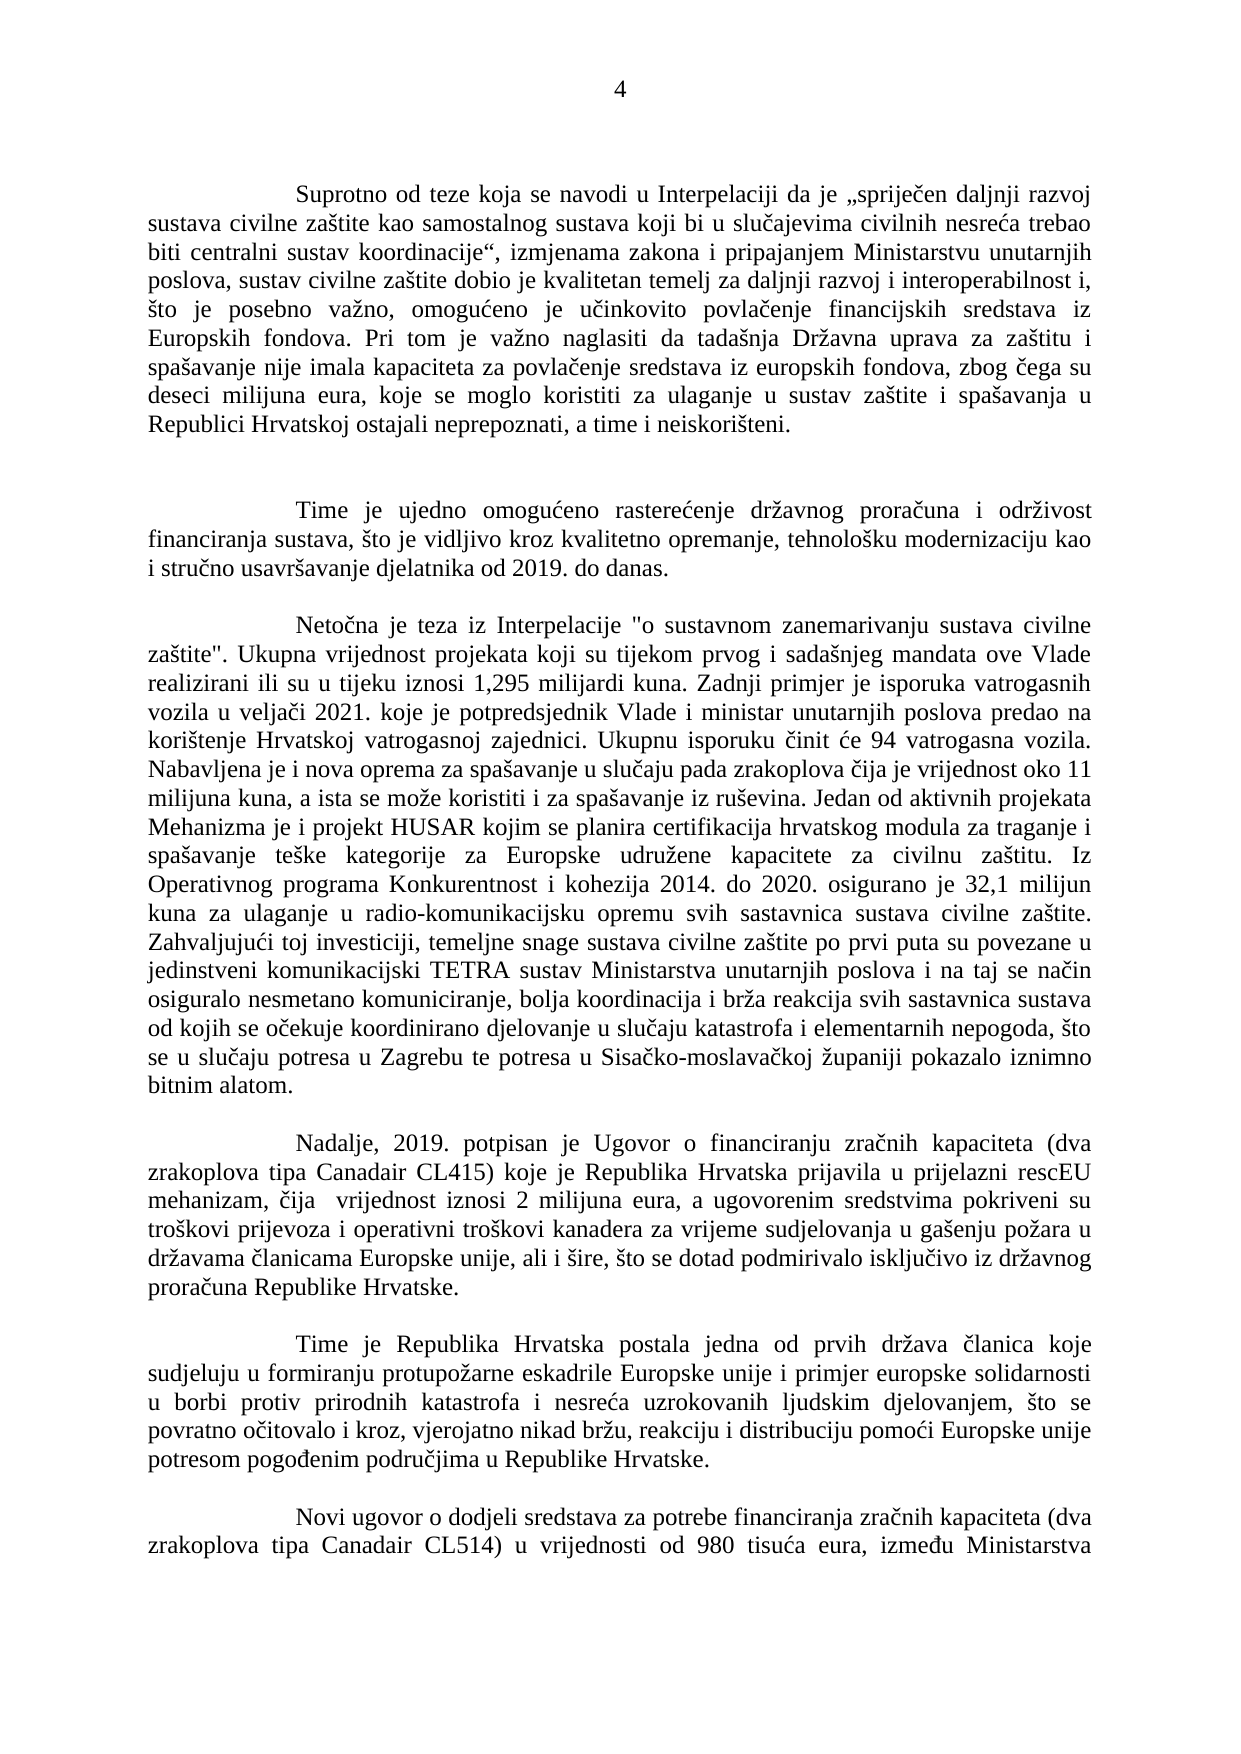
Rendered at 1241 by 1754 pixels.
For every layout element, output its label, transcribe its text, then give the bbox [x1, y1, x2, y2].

text Netočna je teza iz Interpelacije "o sustavnom zanemarivanju sustava civilne zaštite". Ukupna vrijednost projekata koji su tijekom prvog i sadašnjeg mandata ove Vlade realizirani ili su u tijeku iznosi 1,295 milijardi kuna. Zadnji primjer je isporuka vatrogasnih vozila u veljači 2021. koje je potpredsjednik Vlade i ministar unutarnjih poslova predao na korištenje Hrvatskoj vatrogasnoj zajednici. Ukupnu isporuku činit će 94 vatrogasna vozila. Nabavljena je i nova oprema za spašavanje u slučaju pada zrakoplova čija je vrijednost oko 11 milijuna kuna, a ista se može koristiti i za spašavanje iz ruševina. Jedan od aktivnih projekata Mehanizma je i projekt HUSAR kojim se planira certifikacija hrvatskog modula za traganje i spašavanje teške kategorije za Europske udružene kapacitete za civilnu zaštitu. Iz Operativnog programa Konkurentnost i kohezija 2014. do 2020. osigurano je 32,1 milijun kuna za ulaganje u radio-komunikacijsku opremu svih sastavnica sustava civilne zaštite. Zahvaljujući toj investiciji, temeljne snage sustava civilne zaštite po prvi puta su povezane u jedinstveni komunikacijski TETRA sustav Ministarstva unutarnjih poslova i na taj se način osiguralo nesmetano komuniciranje, bolja koordinacija i brža reakcija svih sastavnica sustava od kojih se očekuje koordinirano djelovanje u slučaju katastrofa i elementarnih nepogoda, što se u slučaju potresa u Zagrebu te potresa u Sisačko-moslavačkoj županiji pokazalo iznimno bitnim alatom. [148, 610, 1092, 1099]
text Suprotno od teze koja se navodi u Interpelaciji da je „spriječen daljnji razvoj sustava civilne zaštite kao samostalnog sustava koji bi u slučajevima civilnih nesreća trebao biti centralni sustav koordinacije“, izmjenama zakona i pripajanjem Ministarstvu unutarnjih poslova, sustav civilne zaštite dobio je kvalitetan temelj za daljnji razvoj i interoperabilnost i, što je posebno važno, omogućeno je učinkovito povlačenje financijskih sredstava iz Europskih fondova. Pri tom je važno naglasiti da tadašnja Državna uprava za zaštitu i spašavanje nije imala kapaciteta za povlačenje sredstava iz europskih fondova, zbog čega su deseci milijuna eura, koje se moglo koristiti za ulaganje u sustav zaštite i spašavanja u Republici Hrvatskoj ostajali neprepoznati, a time i neiskorišteni. [148, 179, 1092, 438]
text Nadalje, 2019. potpisan je Ugovor o financiranju zračnih kapaciteta (dva zrakoplova tipa Canadair CL415) koje je Republika Hrvatska prijavila u prijelazni rescEU mehanizam, čija vrijednost iznosi 2 milijuna eura, a ugovorenim sredstvima pokriveni su troškovi prijevoza i operativni troškovi kanadera za vrijeme sudjelovanja u gašenju požara u državama članicama Europske unije, ali i šire, što se dotad podmirivalo isključivo iz državnog proračuna Republike Hrvatske. [148, 1128, 1092, 1300]
text Time je ujedno omogućeno rasterećenje državnog proračuna i održivost financiranja sustava, što je vidljivo kroz kvalitetno opremanje, tehnološku modernizaciju kao i stručno usavršavanje djelatnika od 2019. do danas. [148, 495, 1092, 582]
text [148, 1502, 1092, 1559]
text Time je Republika Hrvatska postala jedna od prvih država članica koje sudjeluju u formiranju protupožarne eskadrile Europske unije i primjer europske solidarnosti u borbi protiv prirodnih katastrofa i nesreća uzrokovanih ljudskim djelovanjem, što se povratno očitovalo i kroz, vjerojatno nikad bržu, reakciju i distribuciju pomoći Europske unije potresom pogođenim područjima u Republike Hrvatske. [148, 1329, 1092, 1473]
